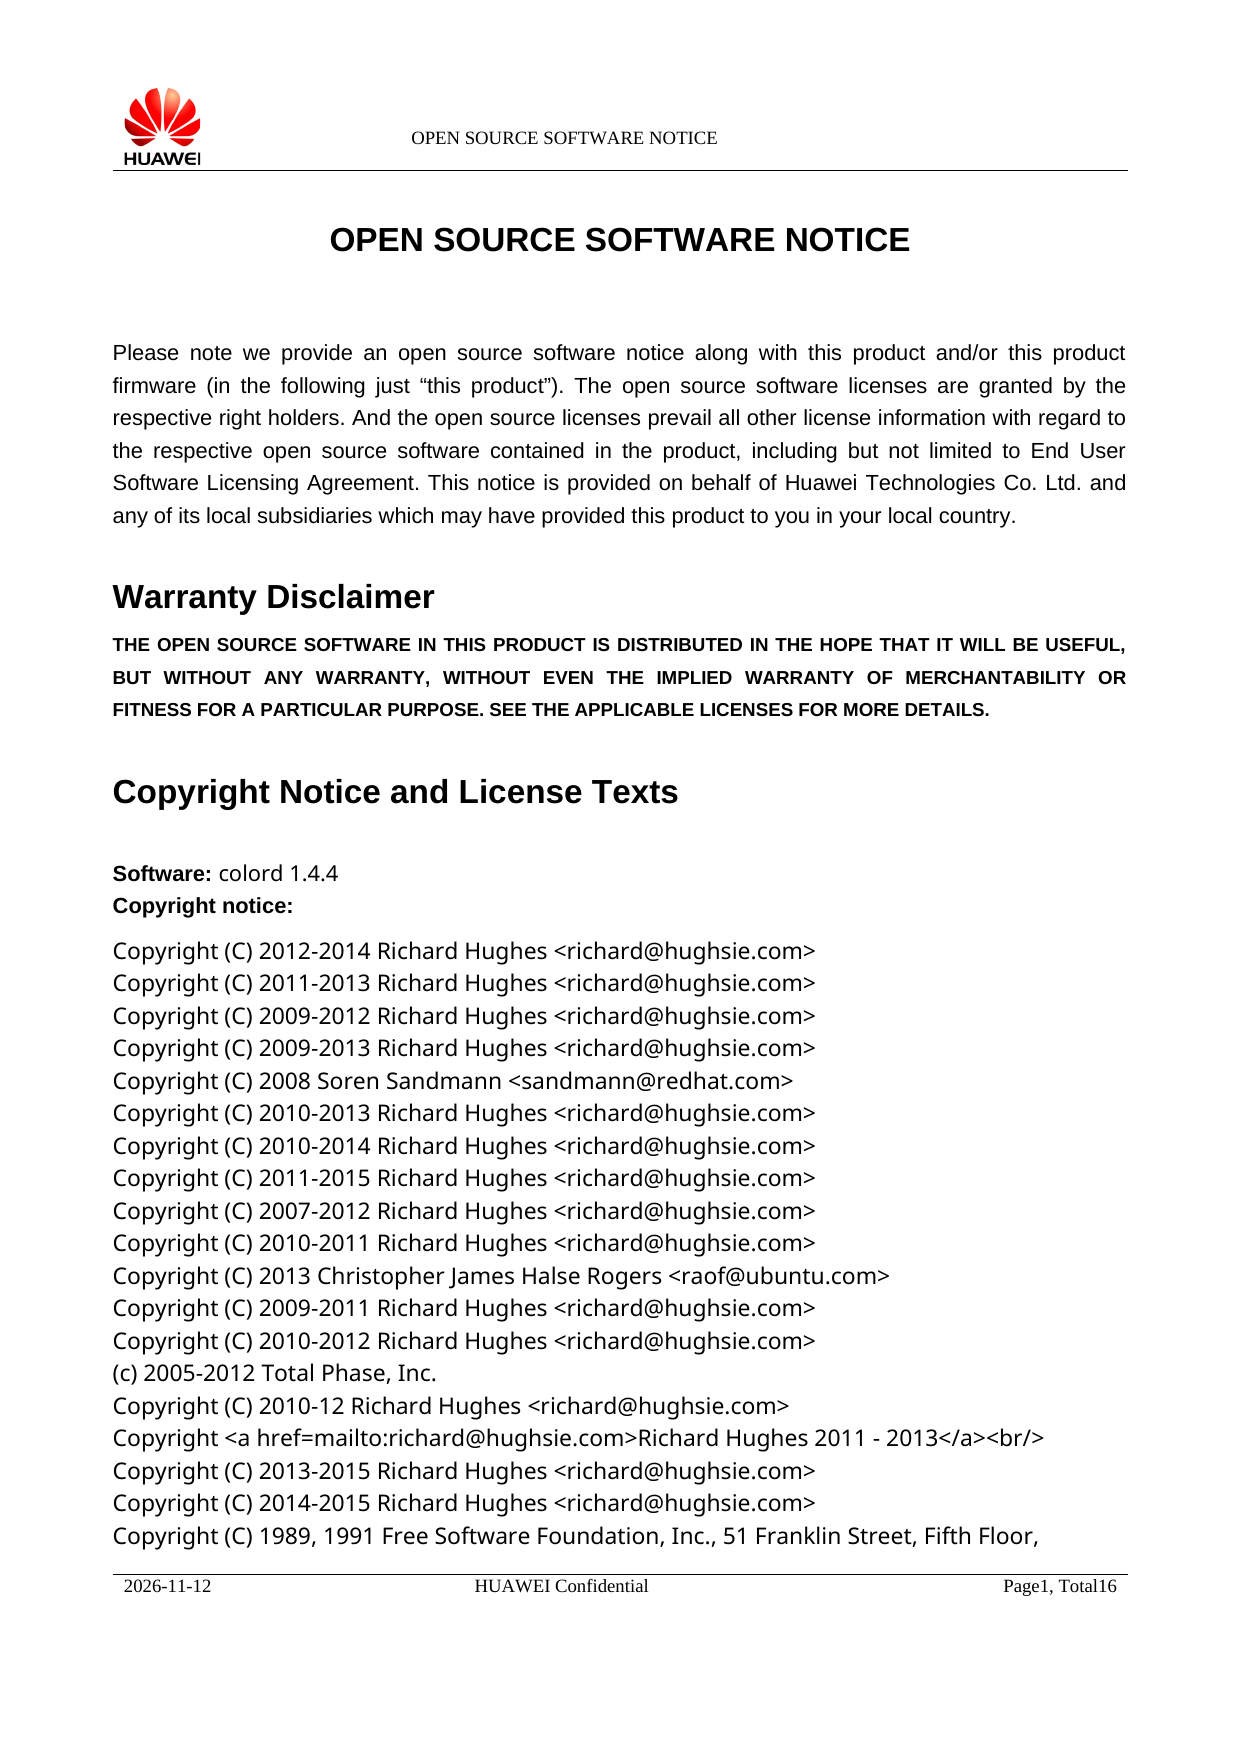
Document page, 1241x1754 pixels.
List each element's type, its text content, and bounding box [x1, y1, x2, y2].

text OPEN SOURCE SOFTWARE NOTICE [112, 206, 1128, 271]
text Copyright notice: [112, 889, 1128, 921]
text Please note we provide an open source software notice along with this product and/or this product firmware (in the following just “this product”). The open source software licenses are granted by the respective right holders. And the open source licenses prevail all other license information with regard to the respective open source software contained in the product, including but not limited to End User Software Licensing Agreement. This notice is provided on behalf of Huawei Technologies Co. Ltd. and any of its local subsidiaries which may have provided this product to you in your local country. [112, 336, 1128, 531]
text The open source software in this product is distributed in the hope that it will be useful, but WITHOUT ANY WARRANTY, without even the implied warranty of MERCHANTABILITY or FITNESS FOR A PARTICULAR PURPOSE. See the applicable licenses for more details. [112, 629, 1128, 726]
text Copyright Notice and License Texts [112, 759, 1128, 824]
text Warranty Disclaimer [112, 564, 1128, 629]
title Software: colord 1.4.4 [112, 856, 1128, 889]
picture [124, 88, 201, 165]
